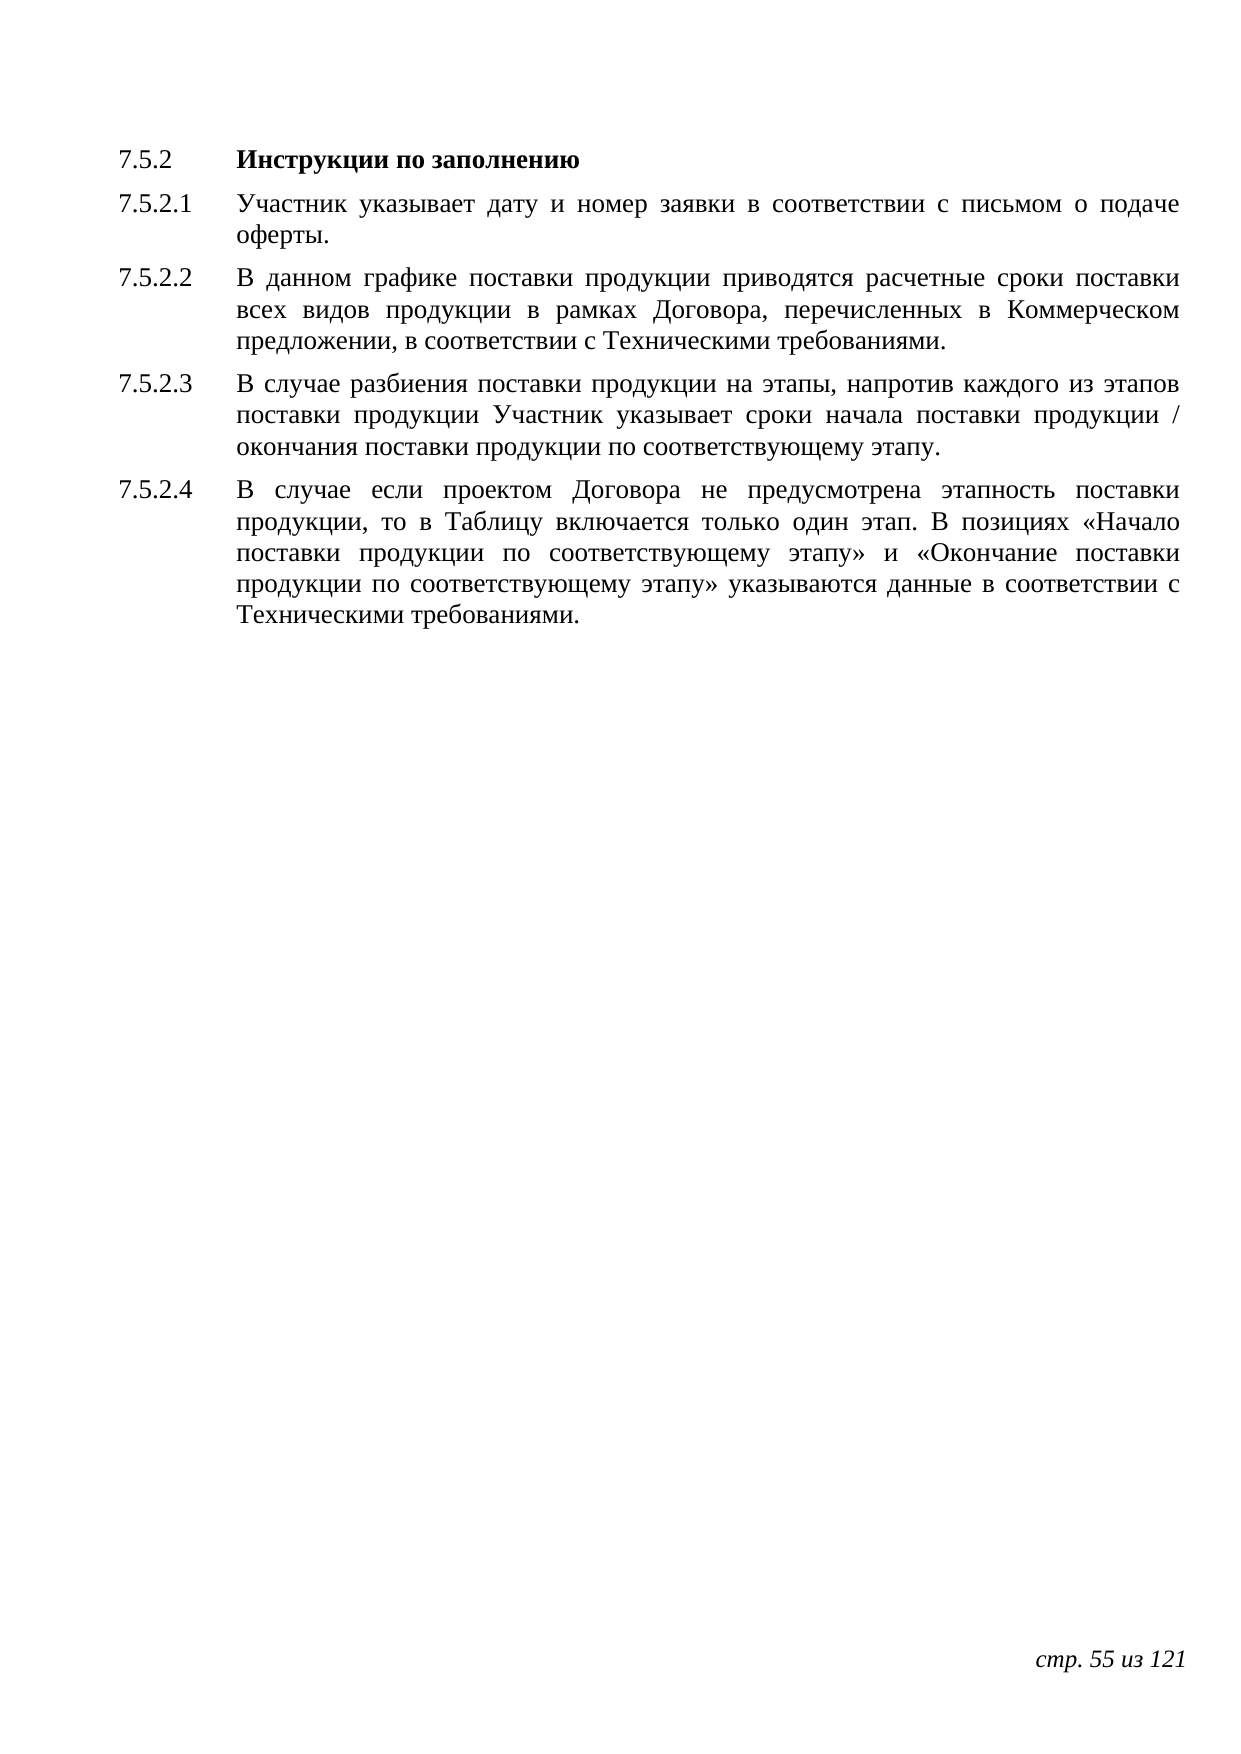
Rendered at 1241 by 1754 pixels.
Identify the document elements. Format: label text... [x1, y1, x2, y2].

text Инструкции по заполнению [118, 143, 1181, 174]
text Участник указывает дату и номер заявки в соответствии с письмом о подаче оферты. [118, 187, 1181, 249]
text В данном графике поставки продукции приводятся расчетные сроки поставки всех видов продукции в рамках Договора, перечисленных в Коммерческом предложении, в соответствии с Техническими требованиями. [118, 262, 1181, 355]
text В случае разбиения поставки продукции на этапы, напротив каждого из этапов поставки продукции Участник указывает сроки начала поставки продукции / окончания поставки продукции по соответствующему этапу. [118, 367, 1181, 461]
text В случае если проектом Договора не предусмотрена этапность поставки продукции, то в Таблицу включается только один этап. В позициях «Начало поставки продукции по соответствующему этапу» и «Окончание поставки продукции по соответствующему этапу» указываются данные в соответствии с Техническими требованиями. [118, 473, 1181, 629]
